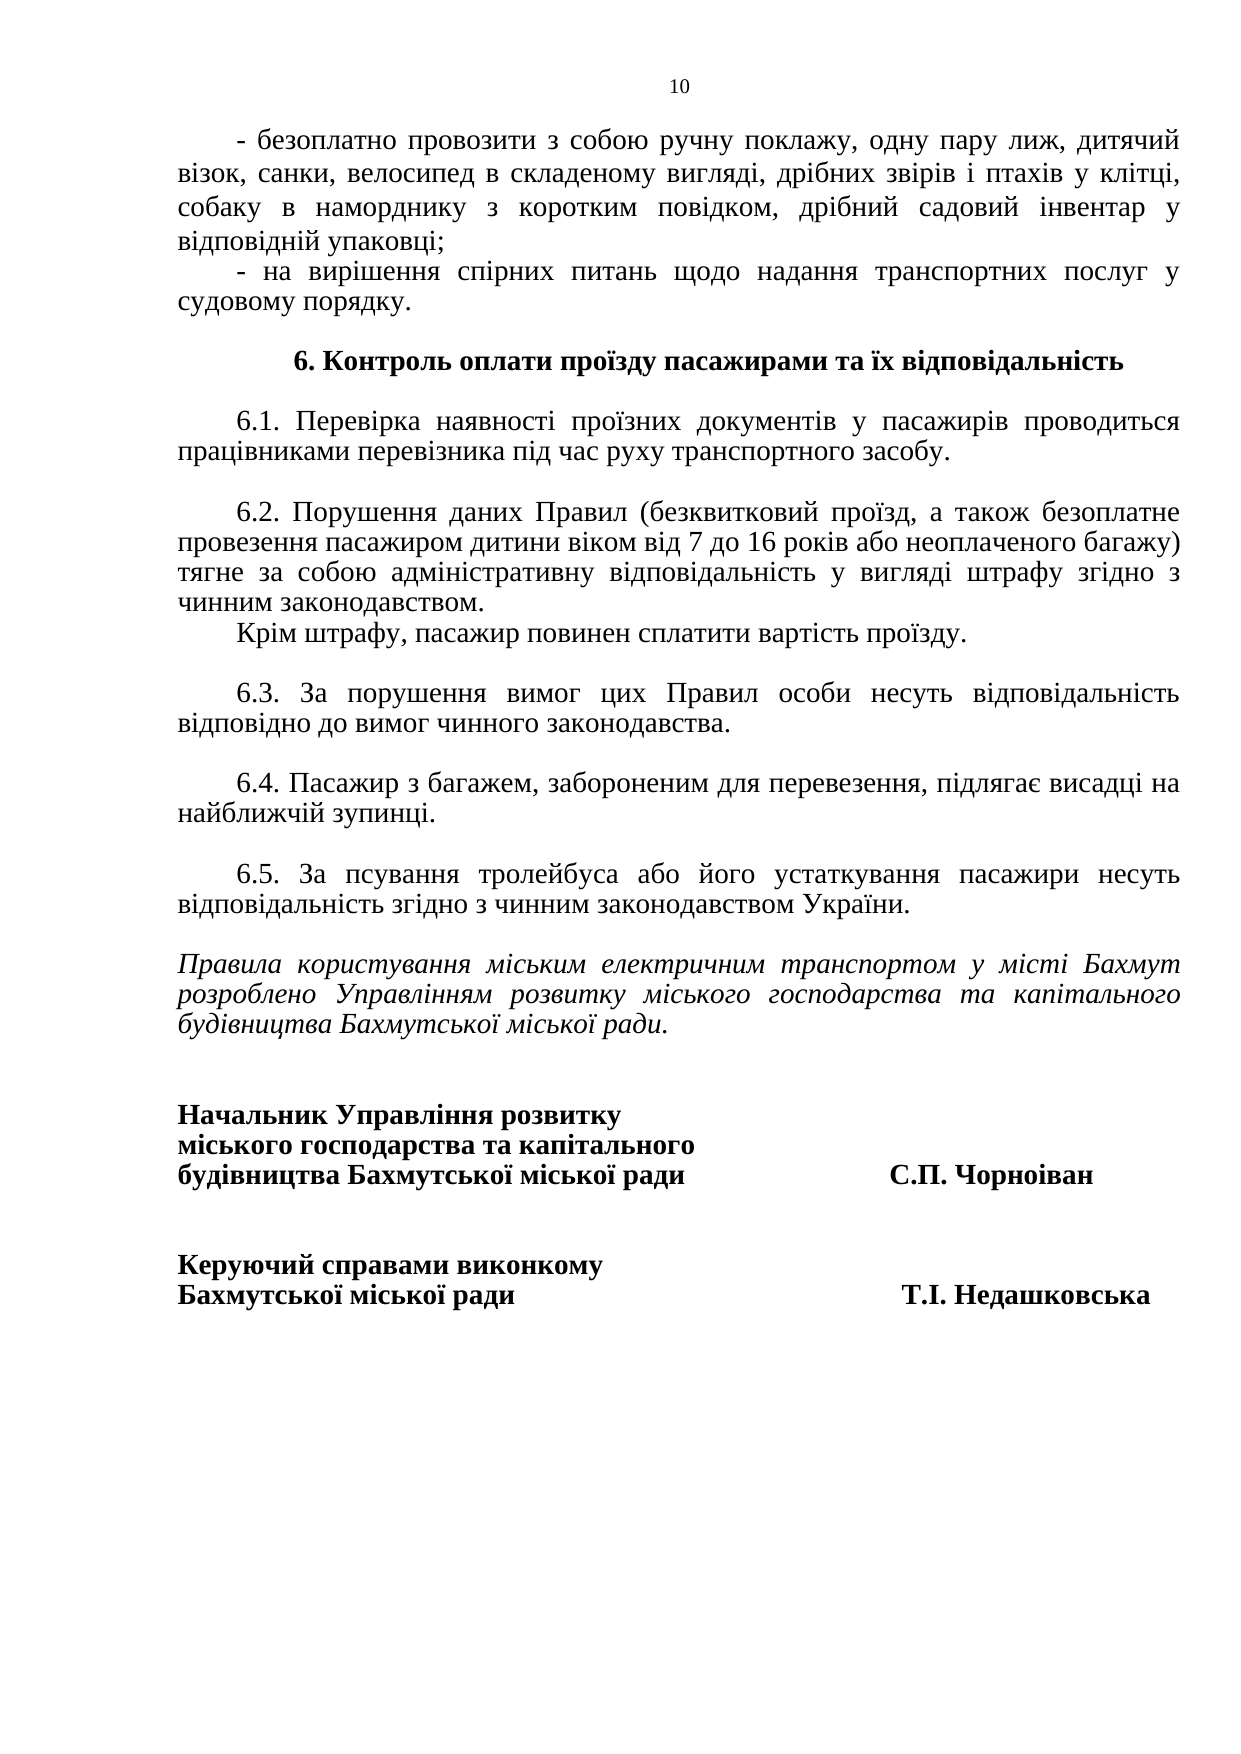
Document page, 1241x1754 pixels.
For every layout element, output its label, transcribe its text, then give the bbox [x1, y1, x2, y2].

text - безоплатно провозити з собою ручну поклажу, одну пару лиж, дитячий візок, санки, велосипед в складеному вигляді, дрібних звірів і птахів у клітці, собаку в наморднику з коротким повідком, дрібний садовий інвентар у відповідній упаковці; [177, 122, 1181, 256]
text Бахмутської міської ради Т.І. Недашковська [177, 1281, 1182, 1311]
text Керуючий справами виконкому [177, 1251, 1182, 1281]
text 6.5. За псування тролейбуса або його устаткування пасажири несуть відповідальність згідно з чинним законодавством України. [177, 859, 1181, 919]
text будівництва Бахмутської міської ради С.П. Чорноіван [177, 1160, 1182, 1190]
text Правила користування міським електричним транспортом у місті Бахмут розроблено Управлінням розвитку міського господарства та капітального будівництва Бахмутської міської ради. [177, 949, 1181, 1040]
text 6.1. Перевірка наявності проїзних документів у пасажирів проводиться працівниками перевізника під час руху транспортного засобу. [177, 407, 1181, 467]
text 6.3. За порушення вимог цих Правил особи несуть відповідальність відповідно до вимог чинного законодавства. [177, 678, 1181, 738]
text 6.4. Пасажир з багажем, забороненим для перевезення, підлягає висадці на найближчій зупинці. [177, 768, 1181, 829]
text Начальник Управління розвитку [177, 1100, 1182, 1130]
text Крім штрафу, пасажир повинен сплатити вартість проїзду. [177, 618, 1181, 648]
text 6.2. Порушення даних Правил (безквитковий проїзд, а також безоплатне провезення пасажиром дитини віком від 7 до 16 років або неоплаченого багажу) тягне за собою адміністративну відповідальність у вигляді штрафу згідно з чинним законодавством. [177, 497, 1181, 618]
text міського господарства та капітального [177, 1130, 1182, 1160]
text 6. Контроль оплати проїзду пасажирами та їх відповідальність [177, 347, 1181, 377]
text - на вирішення спірних питань щодо надання транспортних послуг у судовому порядку. [177, 256, 1181, 316]
